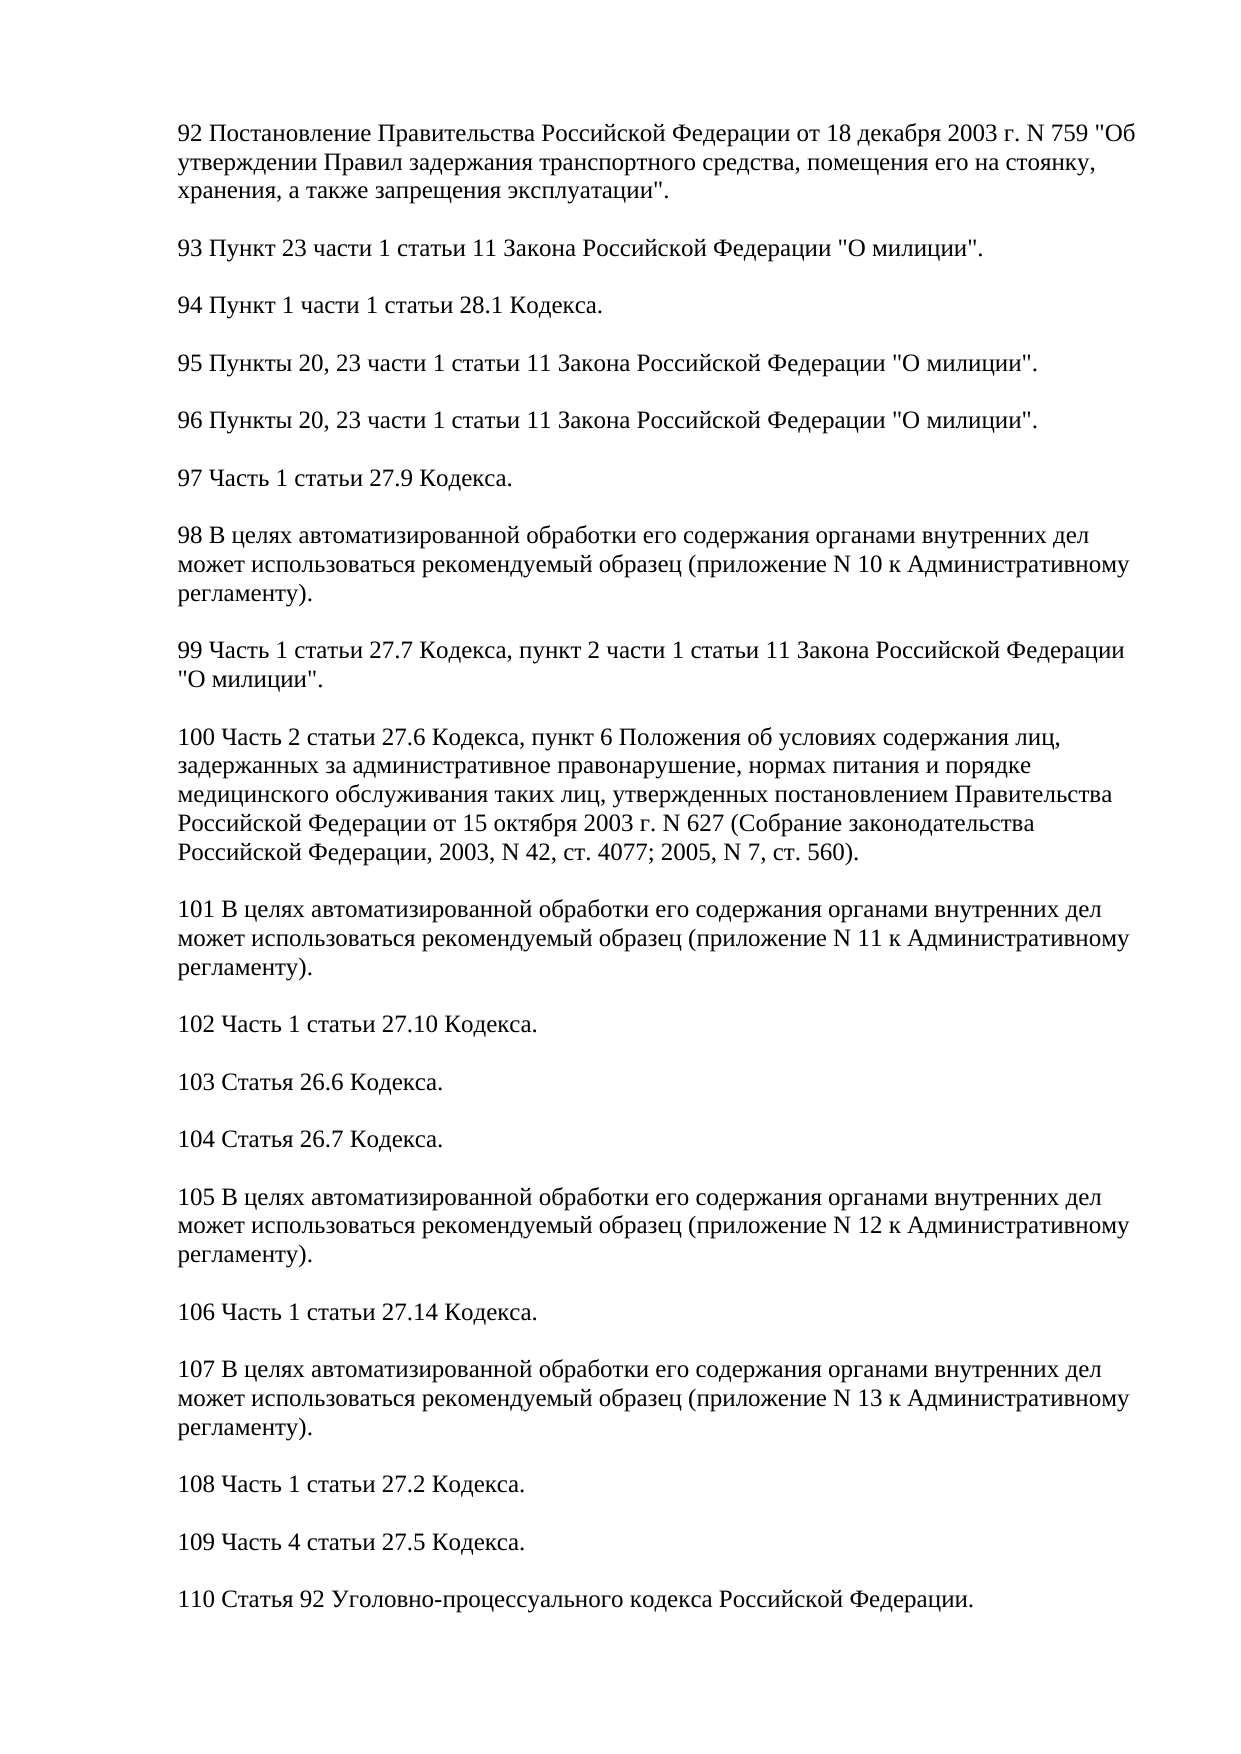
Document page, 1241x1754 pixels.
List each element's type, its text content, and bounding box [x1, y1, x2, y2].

text 107 В целях автоматизированной обработки его содержания органами внутренних дел может использоваться рекомендуемый образец (приложение N 13 к Административному регламенту). [177, 1354, 1152, 1441]
text 102 Часть 1 статьи 27.10 Кодекса. [177, 1009, 1152, 1038]
text 109 Часть 4 статьи 27.5 Кодекса. [177, 1527, 1152, 1556]
text 108 Часть 1 статьи 27.2 Кодекса. [177, 1469, 1152, 1498]
text 100 Часть 2 статьи 27.6 Кодекса, пункт 6 Положения об условиях содержания лиц, задержанных за административное правонарушение, нормах питания и порядке медицинского обслуживания таких лиц, утвержденных постановлением Правительства Российской Федерации от 15 октября 2003 г. N 627 (Собрание законодательства Российской Федерации, 2003, N 42, ст. 4077; 2005, N 7, ст. 560). [177, 722, 1152, 866]
text 106 Часть 1 статьи 27.14 Кодекса. [177, 1297, 1152, 1326]
text 97 Часть 1 статьи 27.9 Кодекса. [177, 463, 1152, 492]
text 95 Пункты 20, 23 части 1 статьи 11 Закона Российской Федерации "О милиции". [177, 348, 1152, 377]
text 110 Статья 92 Уголовно-процессуального кодекса Российской Федерации. [177, 1584, 1152, 1613]
text 94 Пункт 1 части 1 статьи 28.1 Кодекса. [177, 291, 1152, 319]
text 92 Постановление Правительства Российской Федерации от 18 декабря 2003 г. N 759 "Об утверждении Правил задержания транспортного средства, помещения его на стоянку, хранения, а также запрещения эксплуатации". [177, 118, 1152, 204]
text 98 В целях автоматизированной обработки его содержания органами внутренних дел может использоваться рекомендуемый образец (приложение N 10 к Административному регламенту). [177, 521, 1152, 607]
text 99 Часть 1 статьи 27.7 Кодекса, пункт 2 части 1 статьи 11 Закона Российской Федерации "О милиции". [177, 636, 1152, 693]
text 105 В целях автоматизированной обработки его содержания органами внутренних дел может использоваться рекомендуемый образец (приложение N 12 к Административному регламенту). [177, 1182, 1152, 1268]
text 93 Пункт 23 части 1 статьи 11 Закона Российской Федерации "О милиции". [177, 233, 1152, 262]
text 104 Статья 26.7 Кодекса. [177, 1124, 1152, 1153]
text 101 В целях автоматизированной обработки его содержания органами внутренних дел может использоваться рекомендуемый образец (приложение N 11 к Административному регламенту). [177, 894, 1152, 981]
text 103 Статья 26.6 Кодекса. [177, 1067, 1152, 1096]
text 96 Пункты 20, 23 части 1 статьи 11 Закона Российской Федерации "О милиции". [177, 406, 1152, 434]
